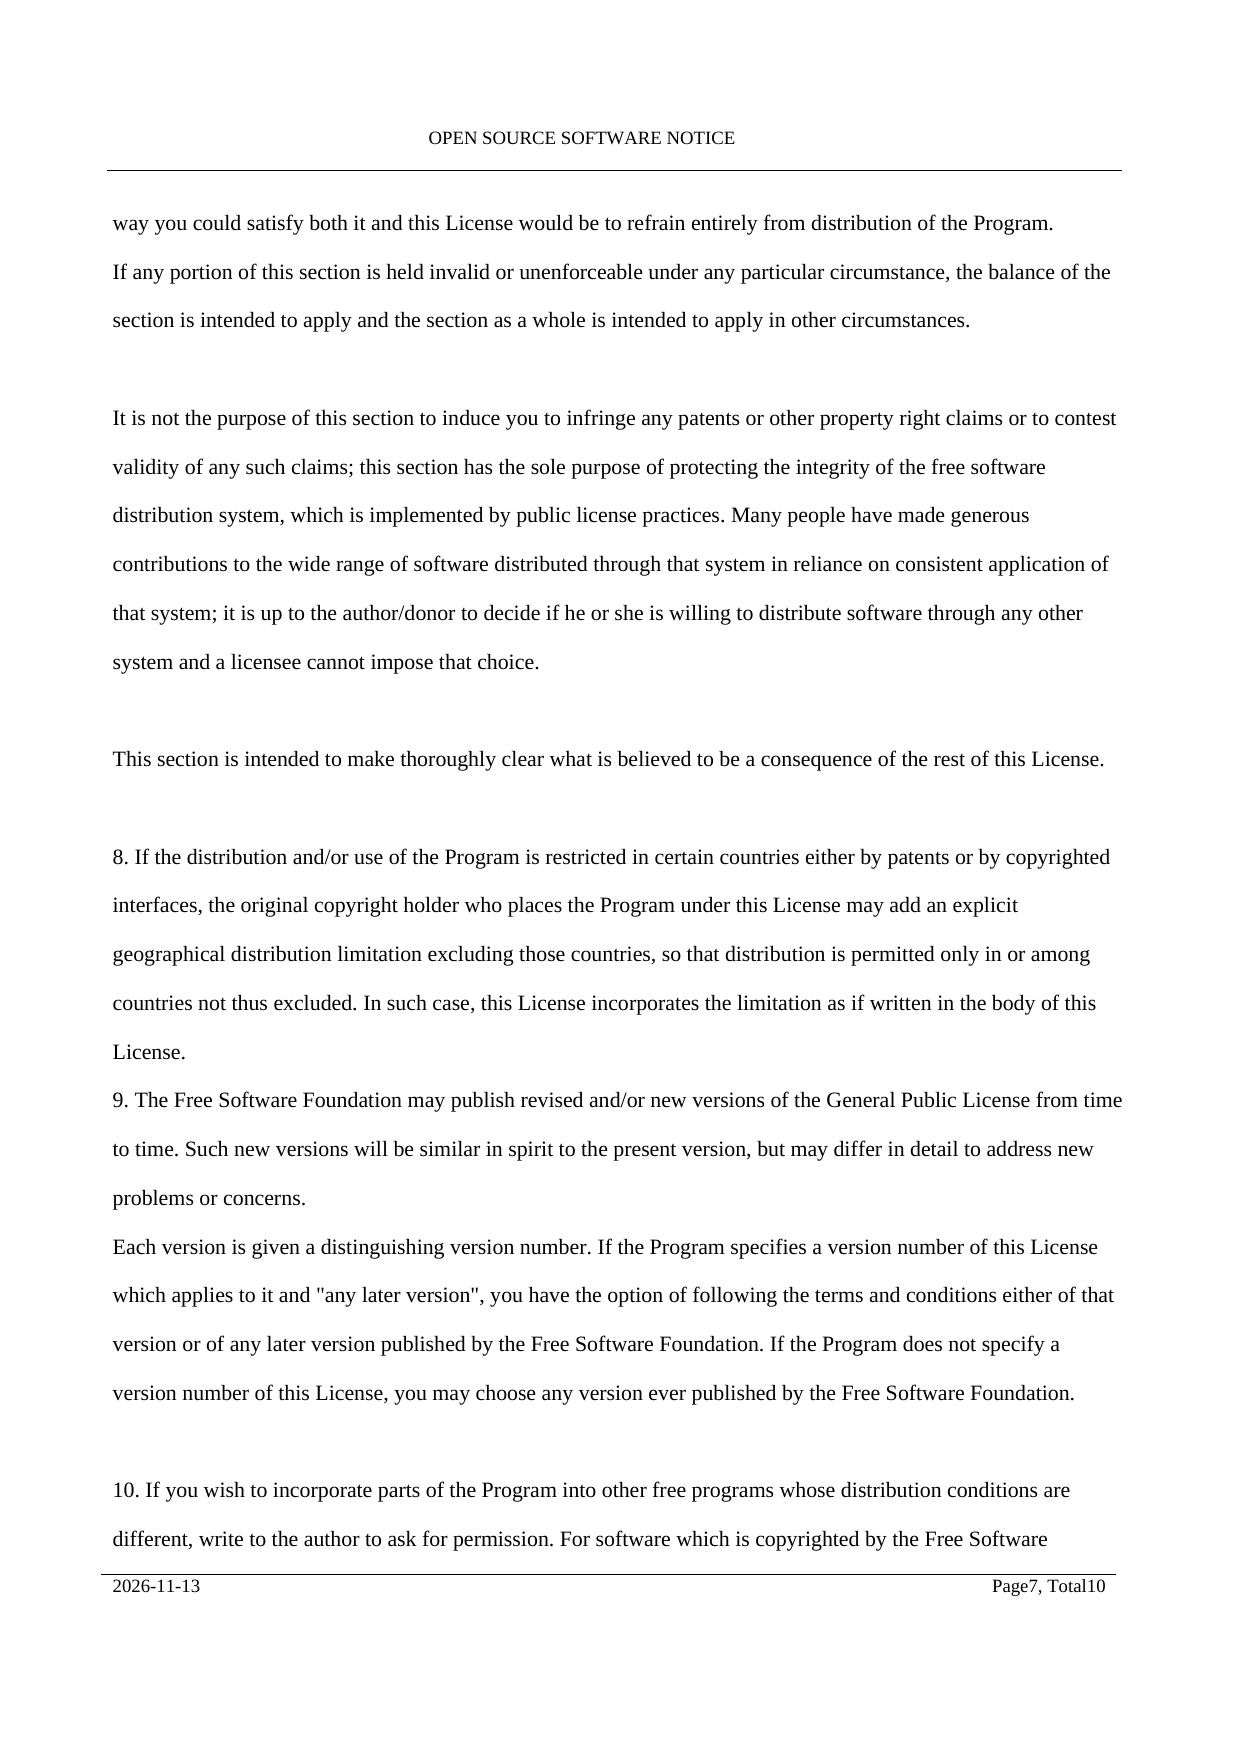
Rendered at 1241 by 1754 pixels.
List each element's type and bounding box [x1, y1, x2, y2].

text [112, 206, 1128, 1555]
